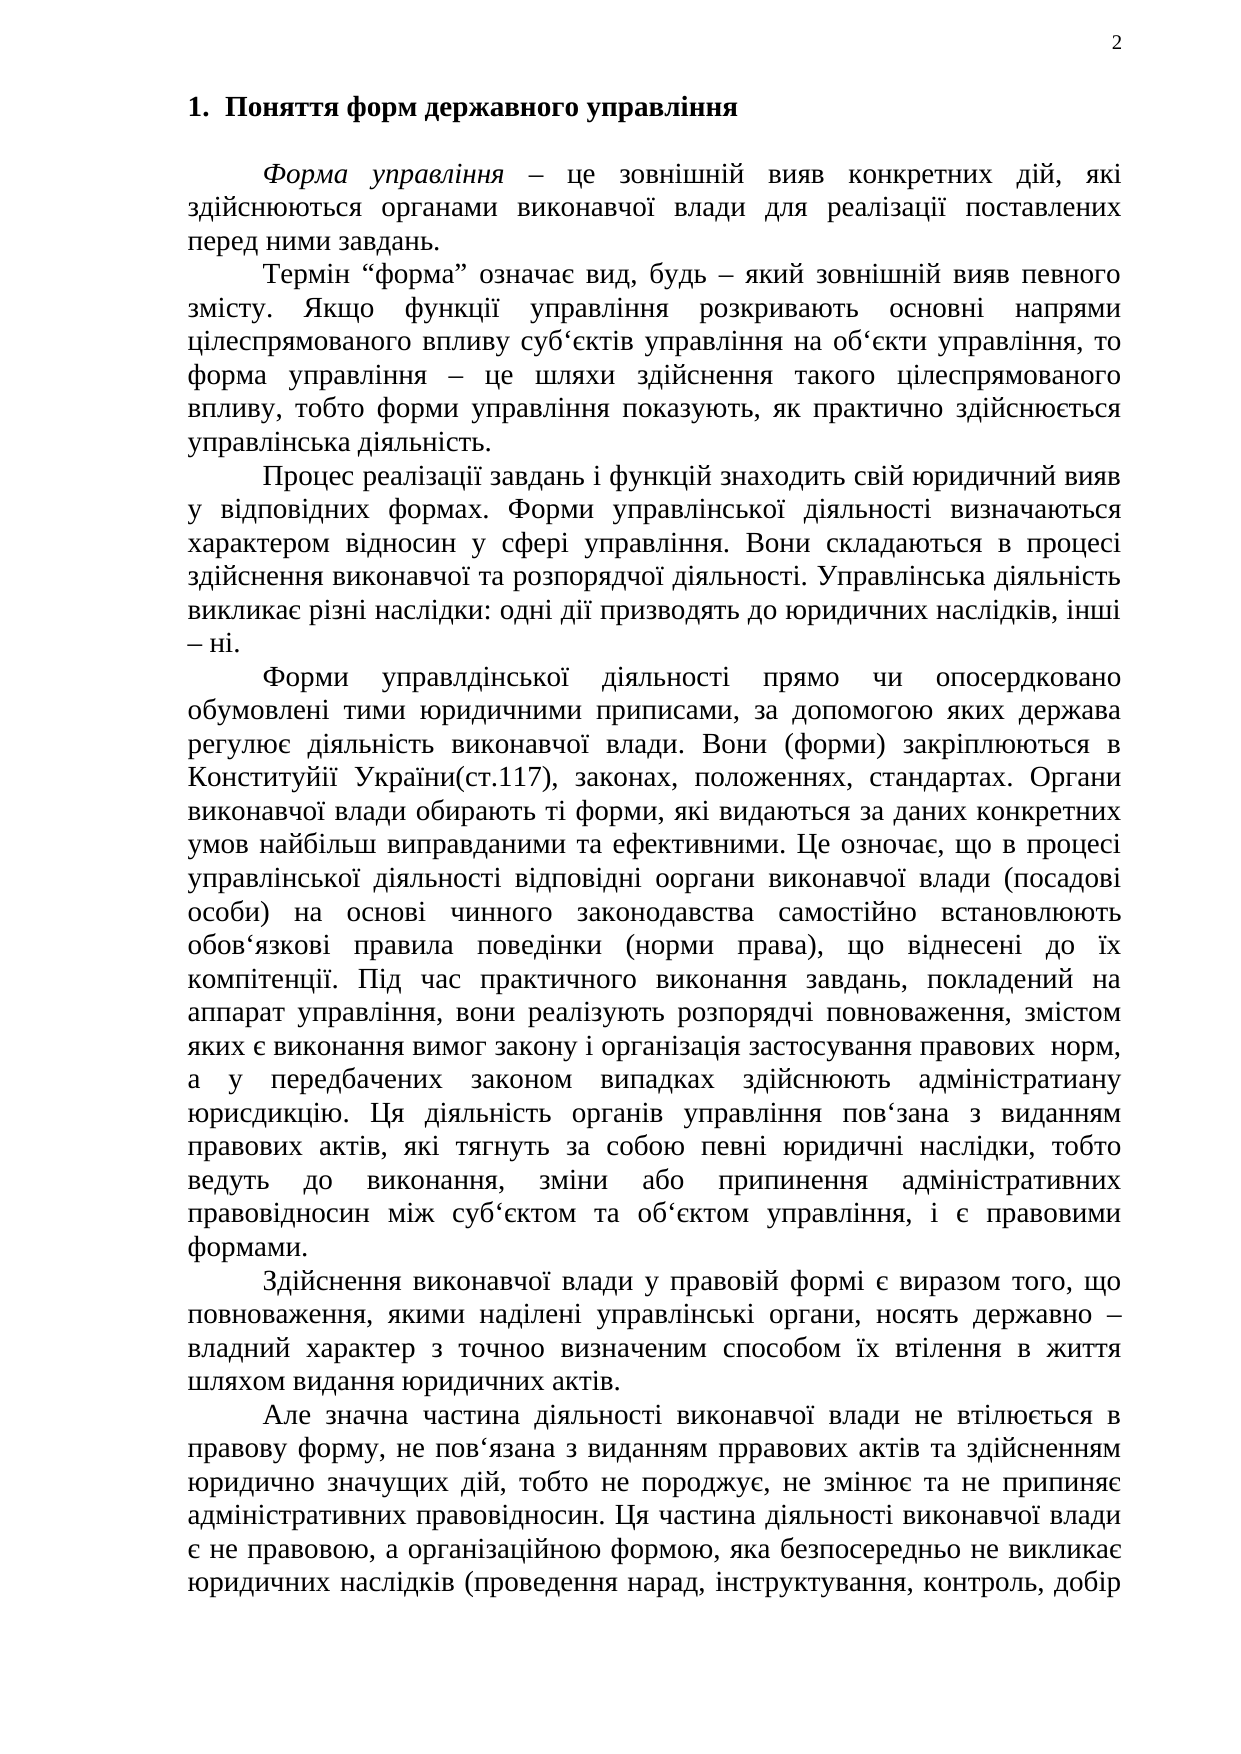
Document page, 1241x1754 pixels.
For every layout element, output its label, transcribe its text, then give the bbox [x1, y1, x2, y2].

list Поняття форм державного управління [187, 89, 1122, 122]
text Форма управління – це зовнішній вияв конкретних дій, які здійснюються органами виконавчої влади для реалізації поставлених перед ними завдань. [187, 156, 1122, 256]
text Здійснення виконавчої влади у правовій формі є виразом того, що повноваження, якими наділені управлінські органи, носять державно – владний характер з точноо визначеним способом їх втілення в життя шляхом видання юридичних актів. [187, 1263, 1122, 1397]
text Термін “форма” означає вид, будь – який зовнішній вияв певного змісту. Якщо функції управління розкривають основні напрями цілеспрямованого впливу суб‘єктів управління на об‘єкти управління, то форма управління – це шляхи здійснення такого цілеспрямованого впливу, тобто форми управління показують, як практично здійснюється управлінська діяльність. [187, 256, 1122, 458]
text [187, 1397, 1122, 1598]
text Процес реалізації завдань і функцій знаходить свій юридичний вияв у відповідних формах. Форми управлінської діяльності визначаються характером відносин у сфері управління. Вони складаються в процесі здійснення виконавчої та розпорядчої діяльності. Управлінська діяльність викликає різні наслідки: одні дії призводять до юридичних наслідків, інші – ні. [187, 458, 1122, 659]
text Форми управлдінської діяльності прямо чи опосердковано обумовлені тими юридичними приписами, за допомогою яких держава регулює діяльність виконавчої влади. Вони (форми) закріплюються в Конституйії України(ст.117), законах, положеннях, стандартах. Органи виконавчої влади обирають ті форми, які видаються за даних конкретних умов найбільш виправданими та ефективними. Це озночає, що в процесі управлінської діяльності відповідні ооргани виконавчої влади (посадові особи) на основі чинного законодавства самостійно встановлюють обов‘язкові правила поведінки (норми права), що віднесені до їх компітенції. Під час практичного виконання завдань, покладений на аппарат управління, вони реалізують розпорядчі повноваження, змістом яких є виконання вимог закону і організація застосування правових норм, а у передбачених законом випадках здійснюють адміністратиану юрисдикцію. Ця діяльність органів управління пов‘зана з виданням правових актів, які тягнуть за собою певні юридичні наслідки, тобто ведуть до виконання, зміни або припинення адміністративних правовідносин між суб‘єктом та об‘єктом управління, і є правовими формами. [187, 659, 1122, 1263]
